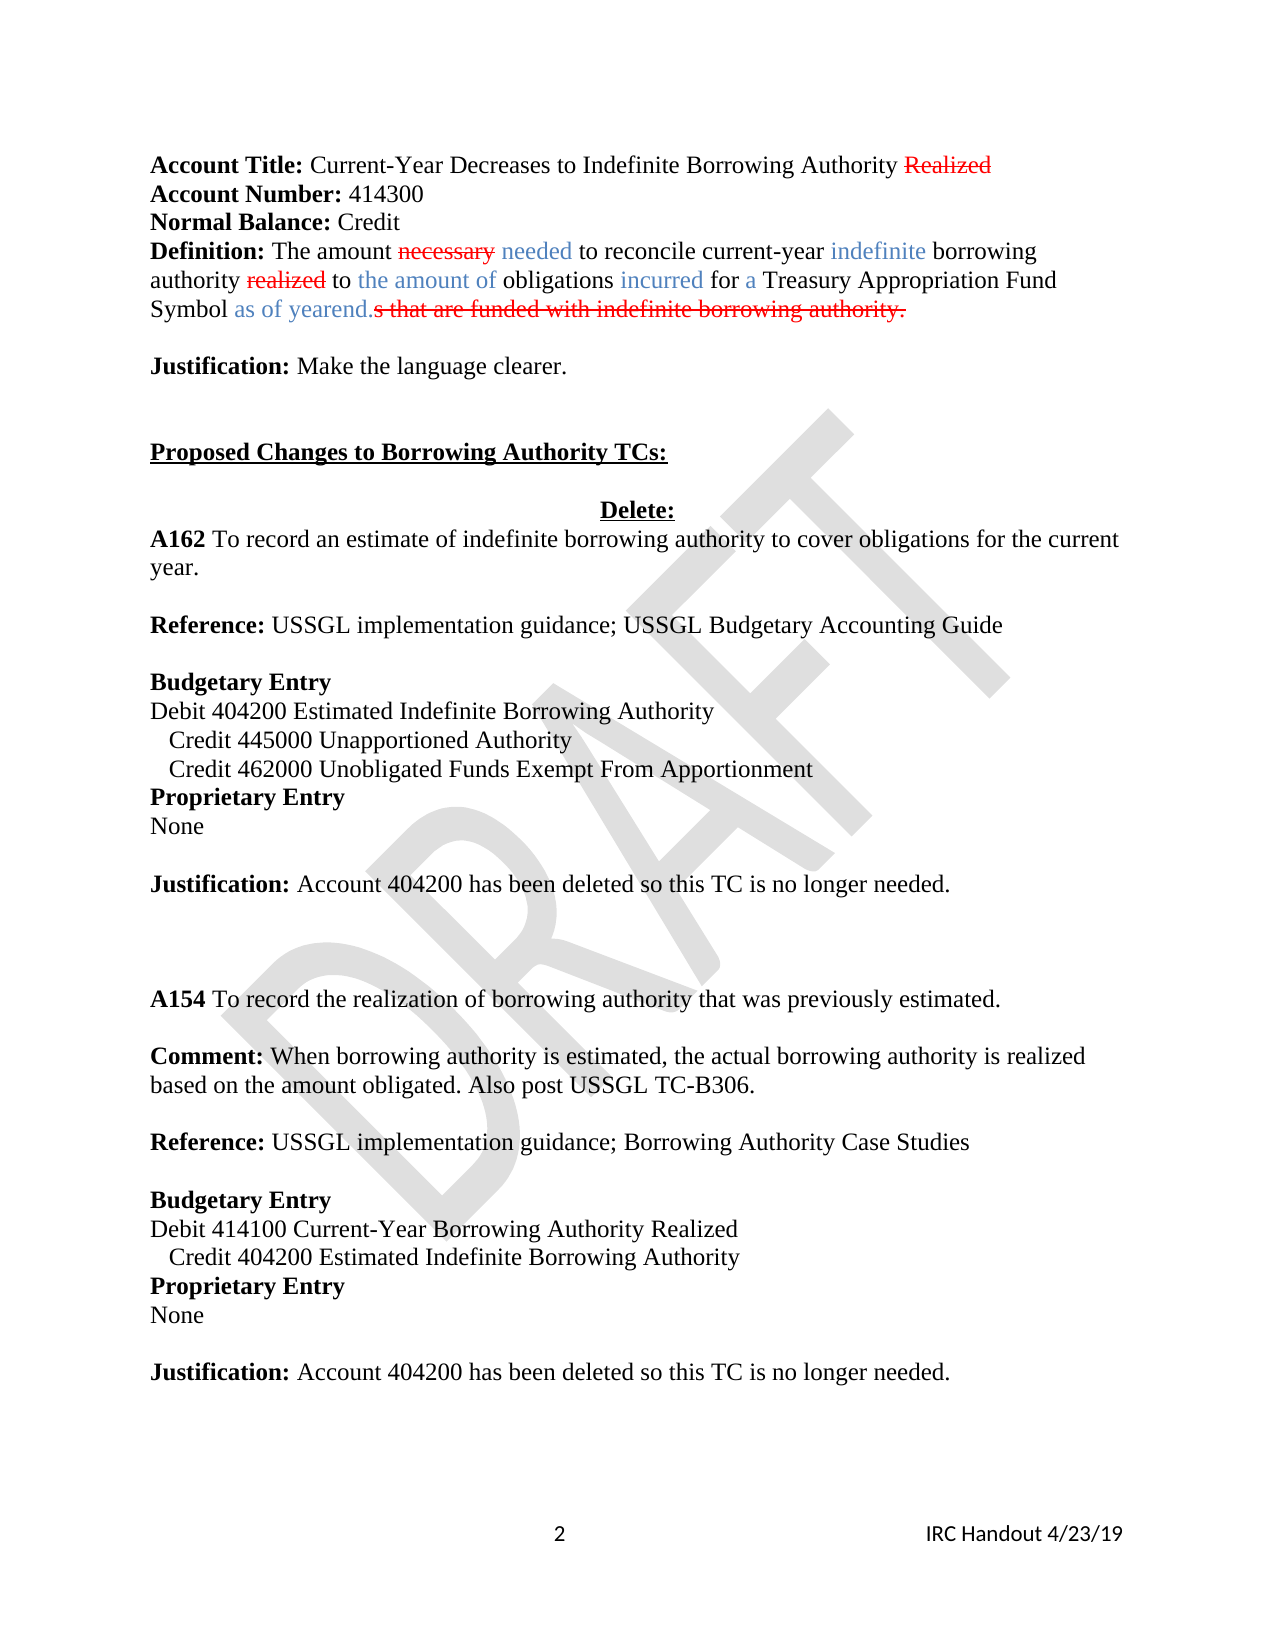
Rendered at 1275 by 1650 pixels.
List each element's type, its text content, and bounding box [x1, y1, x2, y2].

text Account Title: Current-Year Decreases to Indefinite Borrowing Authority Realized [150, 150, 1125, 179]
text Credit 462000 Unobligated Funds Exempt From Apportionment [150, 754, 1125, 782]
text Budgetary Entry [150, 667, 1125, 696]
text Justification: Make the language clearer. [150, 351, 1125, 380]
text Justification: Account 404200 has been deleted so this TC is no longer needed. [150, 869, 1125, 897]
text A162 To record an estimate of indefinite borrowing authority to cover obligations for the current year. [150, 524, 1125, 581]
text Delete: [150, 495, 1125, 524]
text Justification: Account 404200 has been deleted so this TC is no longer needed. [150, 1357, 1125, 1386]
text Proprietary Entry [150, 782, 1125, 811]
text Proprietary Entry [150, 1271, 1125, 1300]
text Proposed Changes to Borrowing Authority TCs: [150, 437, 1125, 466]
text Definition: The amount necessary needed to reconcile current-year indefinite borrowing authority realized to the amount of obligations incurred for a Treasury Appropriation Fund Symbol as of yearend.s that are funded with indefinite borrowing authority. [150, 236, 1125, 322]
text A154 To record the realization of borrowing authority that was previously estimated. [150, 984, 1125, 1012]
text Account Number: 414300 [150, 179, 1125, 207]
text Reference: USSGL implementation guidance; USSGL Budgetary Accounting Guide [150, 610, 1125, 639]
text Credit 404200 Estimated Indefinite Borrowing Authority [150, 1242, 1125, 1271]
text None [150, 811, 1125, 840]
text Normal Balance: Credit [150, 207, 1125, 236]
text Budgetary Entry [150, 1185, 1125, 1214]
text Credit 445000 Unapportioned Authority [150, 725, 1125, 754]
text Debit 404200 Estimated Indefinite Borrowing Authority [150, 696, 1125, 725]
text None [150, 1300, 1125, 1329]
text Reference: USSGL implementation guidance; Borrowing Authority Case Studies [150, 1127, 1125, 1156]
text Comment: When borrowing authority is estimated, the actual borrowing authority is realized based on the amount obligated. Also post USSGL TC-B306. [150, 1041, 1125, 1099]
text Debit 414100 Current-Year Borrowing Authority Realized [150, 1214, 1125, 1242]
